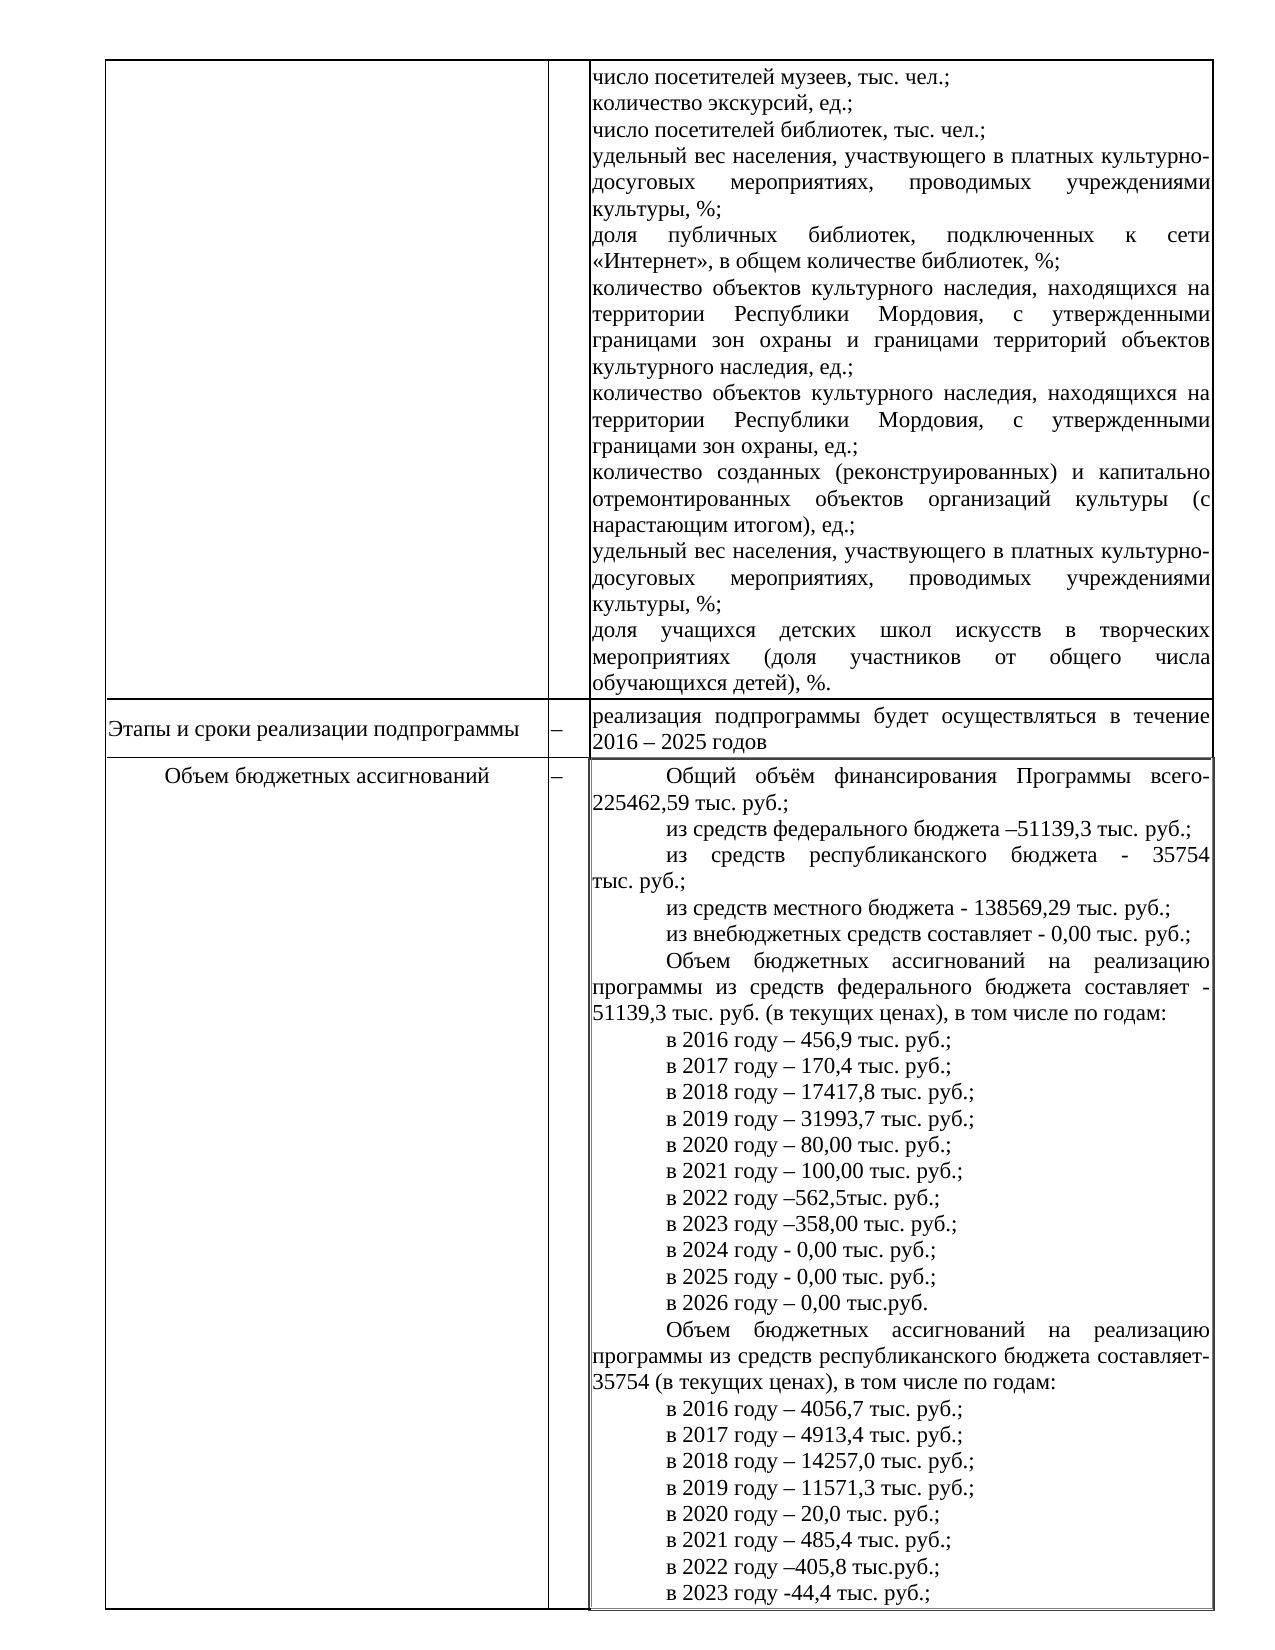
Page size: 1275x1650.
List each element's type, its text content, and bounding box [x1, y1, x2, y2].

table_cell Этапы и сроки реализации подпрограммы [106, 699, 548, 757]
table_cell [106, 61, 548, 698]
table_cell – [549, 758, 588, 1608]
table_cell – [549, 700, 589, 757]
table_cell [106, 758, 548, 1608]
table_cell – [549, 61, 589, 698]
table_cell реализация подпрограммы будет осуществляться в течение 2016 – 2025 годов [591, 700, 1212, 757]
